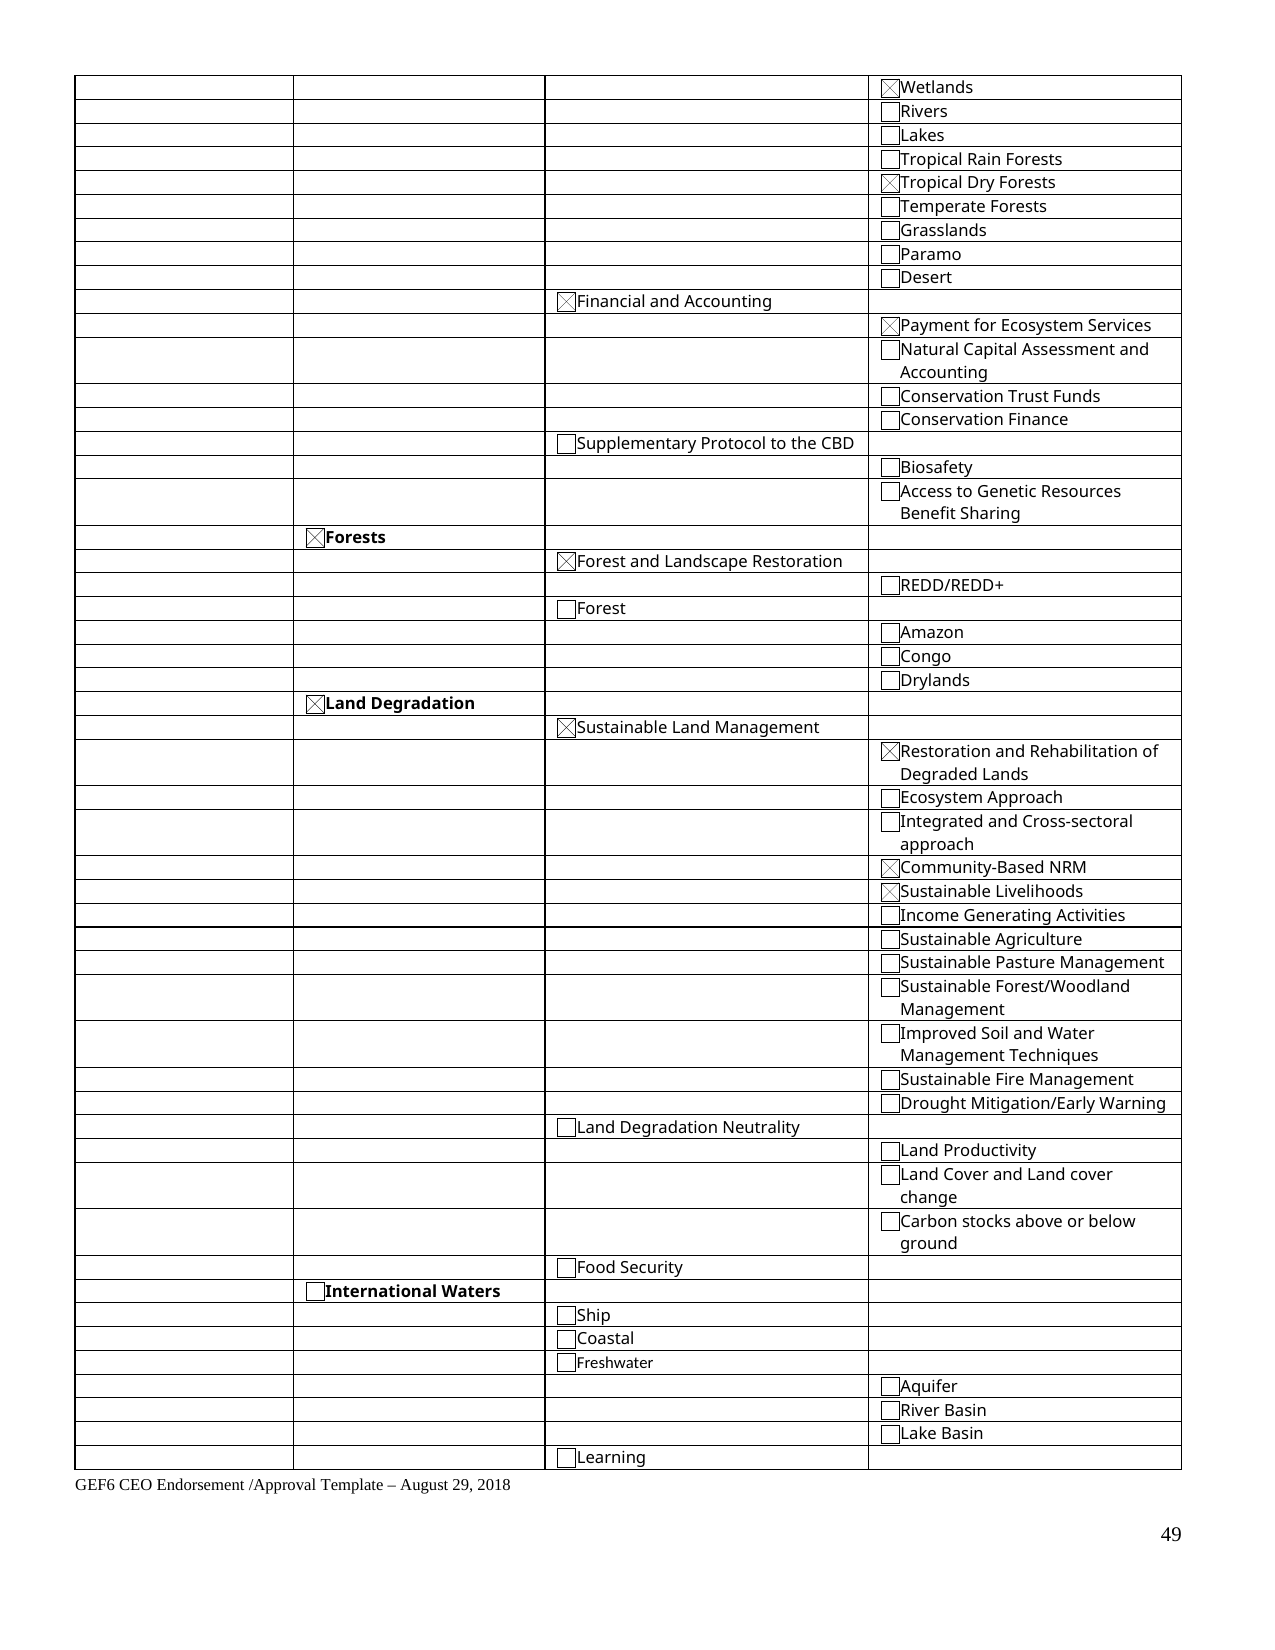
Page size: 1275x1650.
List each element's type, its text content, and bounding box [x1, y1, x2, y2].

table_cell [294, 928, 544, 950]
table_cell [869, 1446, 1181, 1468]
table_cell [76, 928, 293, 950]
table_cell [294, 1021, 544, 1067]
table_cell [546, 1209, 868, 1255]
table_cell [294, 124, 544, 146]
table_cell [76, 1351, 293, 1373]
table_cell [76, 740, 293, 785]
table_cell [294, 645, 544, 667]
table_cell [869, 1256, 1181, 1278]
table_cell [869, 1303, 1181, 1326]
table_cell [76, 171, 293, 194]
table_cell [76, 456, 293, 478]
table_cell [76, 810, 293, 855]
table_cell [869, 1280, 1181, 1302]
table_cell [76, 1068, 293, 1091]
table_cell Ecosystem Approach [869, 786, 1181, 809]
table_cell [294, 904, 544, 926]
table_cell [294, 195, 544, 217]
table_cell [76, 290, 293, 313]
table_cell [76, 1092, 293, 1114]
table_cell Carbon stocks above or below ground [869, 1209, 1181, 1255]
table_cell [76, 573, 293, 596]
table_cell [294, 1327, 544, 1350]
table_cell Rivers [869, 100, 1181, 122]
table_cell International Waters [294, 1280, 544, 1302]
table_cell [546, 384, 868, 407]
table_cell [76, 479, 293, 525]
table_cell [294, 716, 544, 738]
table_cell [546, 100, 868, 122]
table_cell [546, 621, 868, 643]
table_cell [294, 314, 544, 337]
table_cell [76, 786, 293, 809]
table_cell [546, 526, 868, 548]
table_cell [546, 76, 868, 99]
table_cell [76, 1303, 293, 1326]
table_cell Sustainable Forest/Woodland Management [869, 975, 1181, 1020]
table_cell [76, 1398, 293, 1421]
table_cell Paramo [869, 242, 1181, 265]
table_cell Integrated and Cross-sectoral approach [869, 810, 1181, 855]
table_cell [546, 975, 868, 1020]
table_cell Wetlands [869, 76, 1181, 99]
table_cell [546, 456, 868, 478]
table_cell [294, 1375, 544, 1397]
table_cell [294, 975, 544, 1020]
table_cell [294, 810, 544, 855]
table_cell [76, 1163, 293, 1208]
table_cell [869, 550, 1181, 572]
table_cell [76, 384, 293, 407]
table_cell Conservation Trust Funds [869, 384, 1181, 407]
table_cell [76, 1256, 293, 1278]
table_cell [294, 1256, 544, 1278]
table_cell [76, 880, 293, 903]
table_cell [76, 314, 293, 337]
table_cell River Basin [869, 1398, 1181, 1421]
table_cell Forest [546, 597, 868, 620]
table_cell [546, 314, 868, 337]
table_cell [294, 456, 544, 478]
table_cell Lakes [869, 124, 1181, 146]
table_cell Sustainable Livelihoods [869, 880, 1181, 903]
table_cell [294, 290, 544, 313]
table_cell [294, 1115, 544, 1138]
table_cell [546, 219, 868, 241]
table_cell [76, 550, 293, 572]
table_cell [546, 692, 868, 715]
table_cell [546, 242, 868, 265]
table_cell Natural Capital Assessment and Accounting [869, 338, 1181, 383]
table_cell [869, 290, 1181, 313]
table_cell [869, 526, 1181, 548]
table_cell [546, 951, 868, 974]
table_cell [76, 597, 293, 620]
table_cell [546, 645, 868, 667]
table_cell [294, 242, 544, 265]
table_cell [546, 1280, 868, 1302]
table_cell [76, 1115, 293, 1138]
table_cell [294, 668, 544, 691]
table_cell [76, 621, 293, 643]
table_cell [546, 904, 868, 926]
table_cell Ship [546, 1303, 868, 1326]
table_cell [76, 904, 293, 926]
table_cell Coastal [546, 1327, 868, 1350]
table_cell [294, 1139, 544, 1162]
table_cell Land Degradation [294, 692, 544, 715]
table_cell Forests [294, 526, 544, 548]
table_cell [294, 880, 544, 903]
table_cell [546, 1163, 868, 1208]
table_cell Grasslands [869, 219, 1181, 241]
table_cell [294, 1446, 544, 1468]
table_cell REDD/REDD+ [869, 573, 1181, 596]
table_cell [76, 856, 293, 879]
table_cell Conservation Finance [869, 408, 1181, 431]
table_cell [546, 1021, 868, 1067]
table_cell Learning [546, 1446, 868, 1468]
table_cell [546, 1139, 868, 1162]
table_cell [294, 76, 544, 99]
table_cell Access to Genetic Resources Benefit Sharing [869, 479, 1181, 525]
table_cell Sustainable Fire Management [869, 1068, 1181, 1091]
table_cell [294, 1092, 544, 1114]
table_cell [546, 195, 868, 217]
table_cell [76, 526, 293, 548]
table_cell [546, 880, 868, 903]
table_cell [76, 1021, 293, 1067]
table_cell Aquifer [869, 1375, 1181, 1397]
table_cell [76, 645, 293, 667]
table_cell [294, 573, 544, 596]
table_cell [294, 1398, 544, 1421]
table_cell Land Cover and Land cover change [869, 1163, 1181, 1208]
table_cell [546, 1398, 868, 1421]
table_cell Sustainable Land Management [546, 716, 868, 738]
table_cell [546, 740, 868, 785]
table_cell [76, 716, 293, 738]
table_cell [76, 338, 293, 383]
table_cell [546, 1422, 868, 1445]
table_cell [76, 1422, 293, 1445]
table_cell [76, 408, 293, 431]
table_cell [546, 856, 868, 879]
table_cell [869, 1327, 1181, 1350]
table_cell [294, 1303, 544, 1326]
table_cell Sustainable Agriculture [869, 928, 1181, 950]
table_cell [294, 621, 544, 643]
table_cell [76, 100, 293, 122]
table_cell [76, 242, 293, 265]
table_cell [294, 1209, 544, 1255]
table_cell Amazon [869, 621, 1181, 643]
table_cell Land Degradation Neutrality [546, 1115, 868, 1138]
table_cell Tropical Rain Forests [869, 147, 1181, 170]
table_cell Financial and Accounting [546, 290, 868, 313]
table_cell Sustainable Pasture Management [869, 951, 1181, 974]
table_cell Income Generating Activities [869, 904, 1181, 926]
table_cell [76, 147, 293, 170]
table_cell [294, 951, 544, 974]
table_cell [546, 147, 868, 170]
table_cell [546, 171, 868, 194]
table_cell [294, 597, 544, 620]
table_cell [294, 432, 544, 454]
table_cell [294, 1068, 544, 1091]
table_cell [546, 479, 868, 525]
table_cell Supplementary Protocol to the CBD [546, 432, 868, 454]
table_cell [869, 1351, 1181, 1373]
table_cell [546, 573, 868, 596]
table_cell [294, 147, 544, 170]
table_cell [546, 810, 868, 855]
table_cell Forest and Landscape Restoration [546, 550, 868, 572]
table_cell [294, 550, 544, 572]
table_cell [294, 171, 544, 194]
table_cell [294, 1351, 544, 1373]
table_cell Freshwater [546, 1351, 868, 1373]
table_cell Food Security [546, 1256, 868, 1278]
table_cell Drought Mitigation/Early Warning [869, 1092, 1181, 1114]
table_cell [76, 124, 293, 146]
table_cell [294, 384, 544, 407]
table_cell Temperate Forests [869, 195, 1181, 217]
table_cell [294, 100, 544, 122]
table_cell [294, 1163, 544, 1208]
table_cell Drylands [869, 668, 1181, 691]
table_cell Land Productivity [869, 1139, 1181, 1162]
table_cell [294, 856, 544, 879]
table_cell [869, 597, 1181, 620]
table_cell [294, 786, 544, 809]
table_cell [869, 716, 1181, 738]
table_cell [294, 338, 544, 383]
table_cell [546, 786, 868, 809]
table_cell [76, 1446, 293, 1468]
table_cell [76, 1280, 293, 1302]
table_cell [546, 266, 868, 289]
table_cell [546, 338, 868, 383]
table_cell [76, 266, 293, 289]
table_cell Community-Based NRM [869, 856, 1181, 879]
table_cell [76, 1209, 293, 1255]
table_cell [76, 76, 293, 99]
table_cell [869, 692, 1181, 715]
table_cell [294, 479, 544, 525]
table_cell [76, 951, 293, 974]
table_cell [294, 740, 544, 785]
table_cell [76, 432, 293, 454]
table_cell [546, 1092, 868, 1114]
table_cell [294, 1422, 544, 1445]
table_cell [294, 219, 544, 241]
table_cell [76, 195, 293, 217]
table_cell [546, 1068, 868, 1091]
table_cell [76, 692, 293, 715]
table_cell [294, 408, 544, 431]
table_cell [76, 1375, 293, 1397]
table_cell [869, 1115, 1181, 1138]
table_cell Congo [869, 645, 1181, 667]
table_cell Desert [869, 266, 1181, 289]
table_cell [546, 668, 868, 691]
table_cell Biosafety [869, 456, 1181, 478]
table_cell [546, 124, 868, 146]
table_cell [869, 432, 1181, 454]
table_cell [546, 928, 868, 950]
table_cell [76, 1327, 293, 1350]
table_cell [76, 668, 293, 691]
table_cell [546, 408, 868, 431]
table_cell Improved Soil and Water Management Techniques [869, 1021, 1181, 1067]
table_cell [546, 1375, 868, 1397]
table_cell Tropical Dry Forests [869, 171, 1181, 194]
table_cell [76, 975, 293, 1020]
table_cell Payment for Ecosystem Services [869, 314, 1181, 337]
table_cell [76, 219, 293, 241]
table_cell [294, 266, 544, 289]
table_cell Lake Basin [869, 1422, 1181, 1445]
table_cell [76, 1139, 293, 1162]
table_cell Restoration and Rehabilitation of Degraded Lands [869, 740, 1181, 785]
